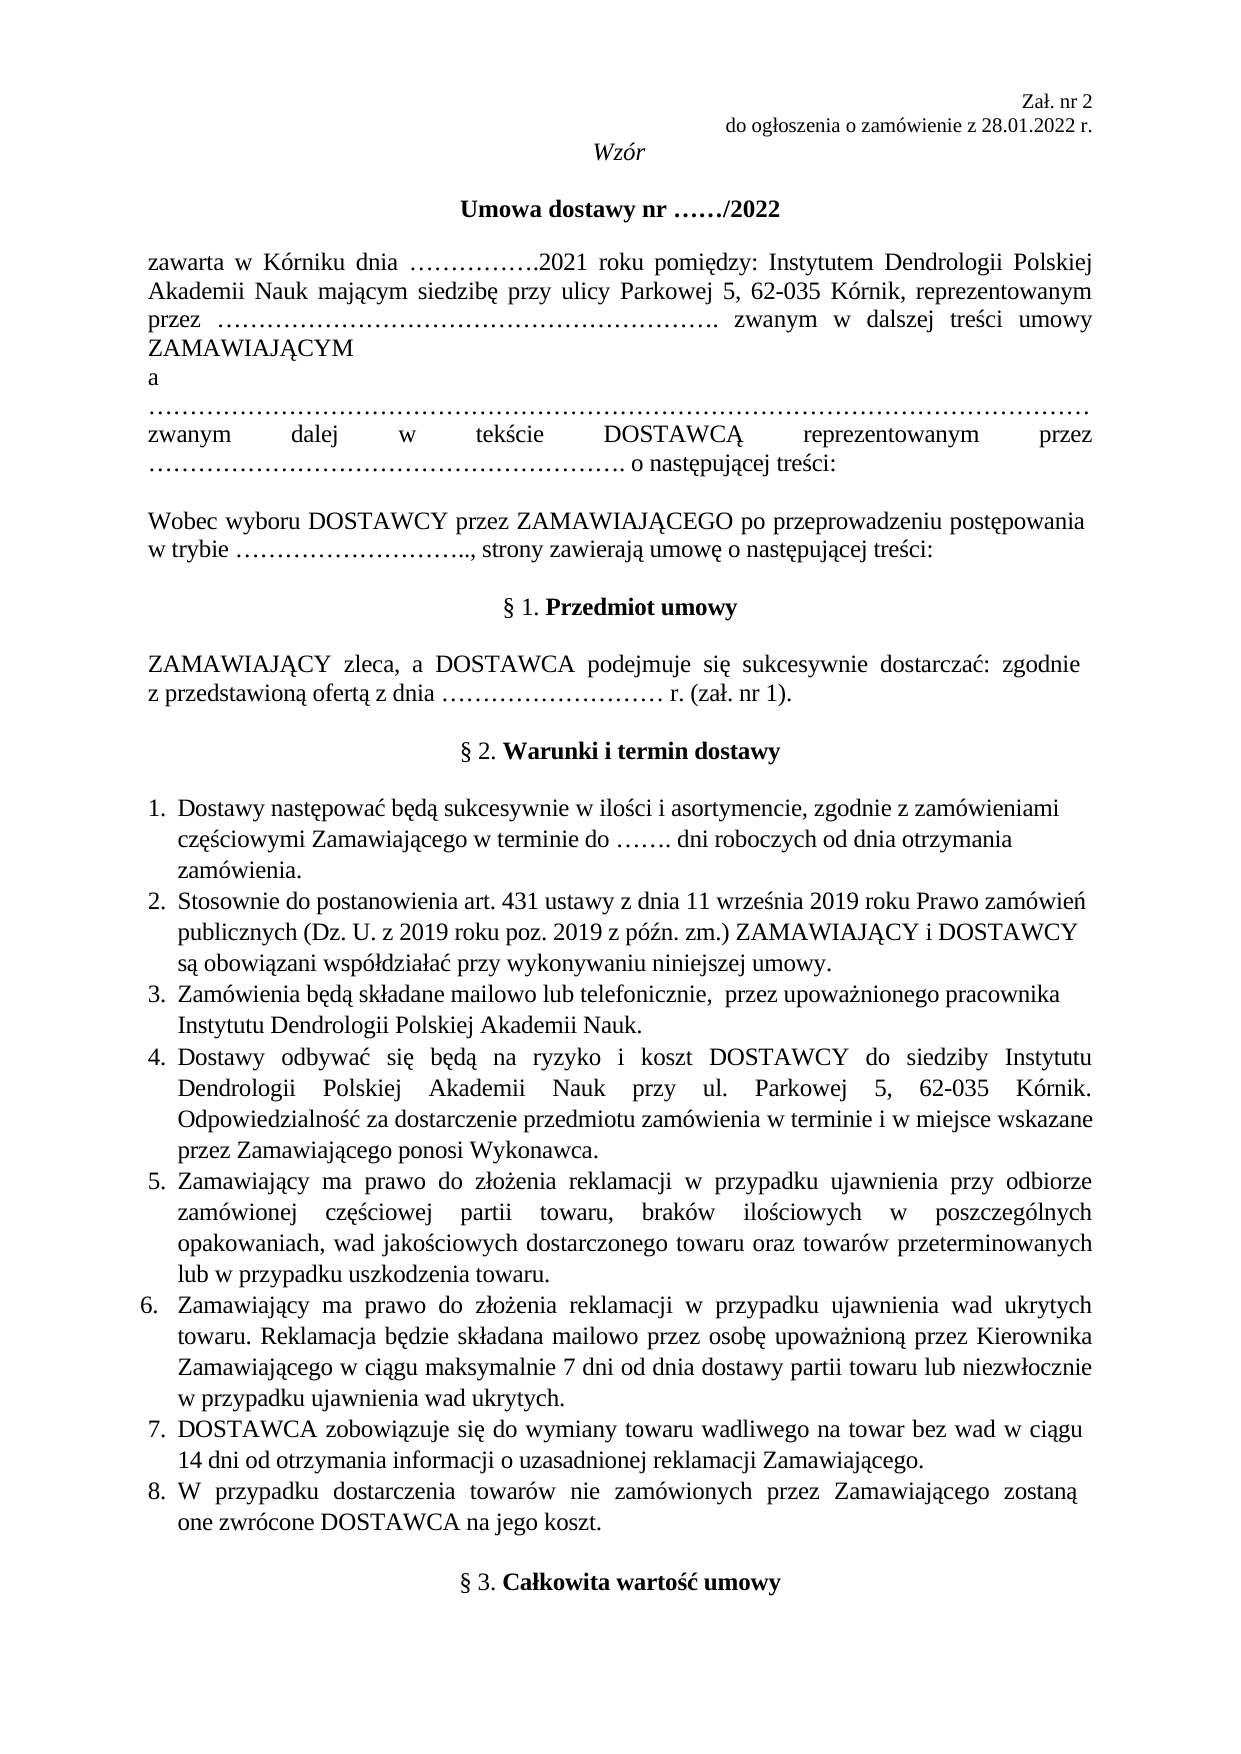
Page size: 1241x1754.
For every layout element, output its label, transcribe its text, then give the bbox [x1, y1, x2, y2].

list Zamawiający ma prawo do złożenia reklamacji w przypadku ujawnienia przy odbiorze zamówionej częściowej partii towaru, braków ilościowych w poszczególnych opakowaniach, wad jakościowych dostarczonego towaru oraz towarów przeterminowanych lub w przypadku uszkodzenia towaru. [148, 1166, 1093, 1288]
list Zamawiający ma prawo do złożenia reklamacji w przypadku ujawnienia wad ukrytych towaru. Reklamacja będzie składana mailowo przez osobę upoważnioną przez Kierownika Zamawiającego w ciągu maksymalnie 7 dni od dnia dostawy partii towaru lub niezwłocznie w przypadku ujawnienia wad ukrytych. [140, 1290, 1093, 1412]
list DOSTAWCA zobowiązuje się do wymiany towaru wadliwego na towar bez wad w ciągu 14 dni od otrzymania informacji o uzasadnionej reklamacji Zamawiającego. [148, 1414, 1093, 1474]
text § 3. Całkowita wartość umowy [148, 1567, 1093, 1596]
text zawarta w Kórniku dnia …………….2021 roku pomiędzy: Instytutem Dendrologii Polskiej Akademii Nauk mającym siedzibę przy ulicy Parkowej 5, 62-035 Kórnik, reprezentowanym przez ……………………………………………………. zwanym w dalszej treści umowy ZAMAWIAJĄCYM [148, 247, 1093, 362]
text Wobec wyboru DOSTAWCY przez ZAMAWIAJĄCEGO po przeprowadzeniu postępowania w trybie ……………………….., strony zawierają umowę o następującej treści: [148, 506, 1093, 563]
text ZAMAWIAJĄCY zleca, a DOSTAWCA podejmuje się sukcesywnie dostarczać: zgodnie z przedstawioną ofertą z dnia ……………………… r. (zał. nr 1). [148, 649, 1093, 707]
list Dostawy odbywać się będą na ryzyko i koszt DOSTAWCY do siedziby Instytutu Dendrologii Polskiej Akademii Nauk przy ul. Parkowej 5, 62-035 Kórnik. Odpowiedzialność za dostarczenie przedmiotu zamówienia w terminie i w miejsce wskazane przez Zamawiającego ponosi Wykonawca. [148, 1042, 1093, 1163]
text do ogłoszenia o zamówienie z 28.01.2022 r. [148, 113, 1093, 137]
text Zał. nr 2 [885, 89, 1093, 113]
text Umowa dostawy nr ……/2022 [148, 194, 1093, 223]
list W przypadku dostarczenia towarów nie zamówionych przez Zamawiającego zostaną one zwrócone DOSTAWCA na jego koszt. [148, 1476, 1093, 1536]
list Stosownie do postanowienia art. 431 ustawy z dnia 11 września 2019 roku Prawo zamówień publicznych (Dz. U. z 2019 roku poz. 2019 z późn. zm.) ZAMAWIAJĄCY i DOSTAWCY są obowiązani współdziałać przy wykonywaniu niniejszej umowy. [148, 886, 1093, 977]
list Dostawy następować będą sukcesywnie w ilości i asortymencie, zgodnie z zamówieniami częściowymi Zamawiającego w terminie do ……. dni roboczych od dnia otrzymania zamówienia. [148, 793, 1093, 884]
text Wzór [148, 137, 1093, 166]
text § 1. Przedmiot umowy [148, 592, 1093, 621]
text a [148, 362, 1093, 391]
text § 2. Warunki i termin dostawy [148, 736, 1093, 764]
list Zamówienia będą składane mailowo lub telefonicznie, przez upoważnionego pracownika Instytutu Dendrologii Polskiej Akademii Nauk. [148, 979, 1093, 1039]
text ……………………………………………………………………………………………………zwanym dalej w tekście DOSTAWCĄ reprezentowanym przez …………………………………………………. o następującej treści: [148, 391, 1093, 477]
